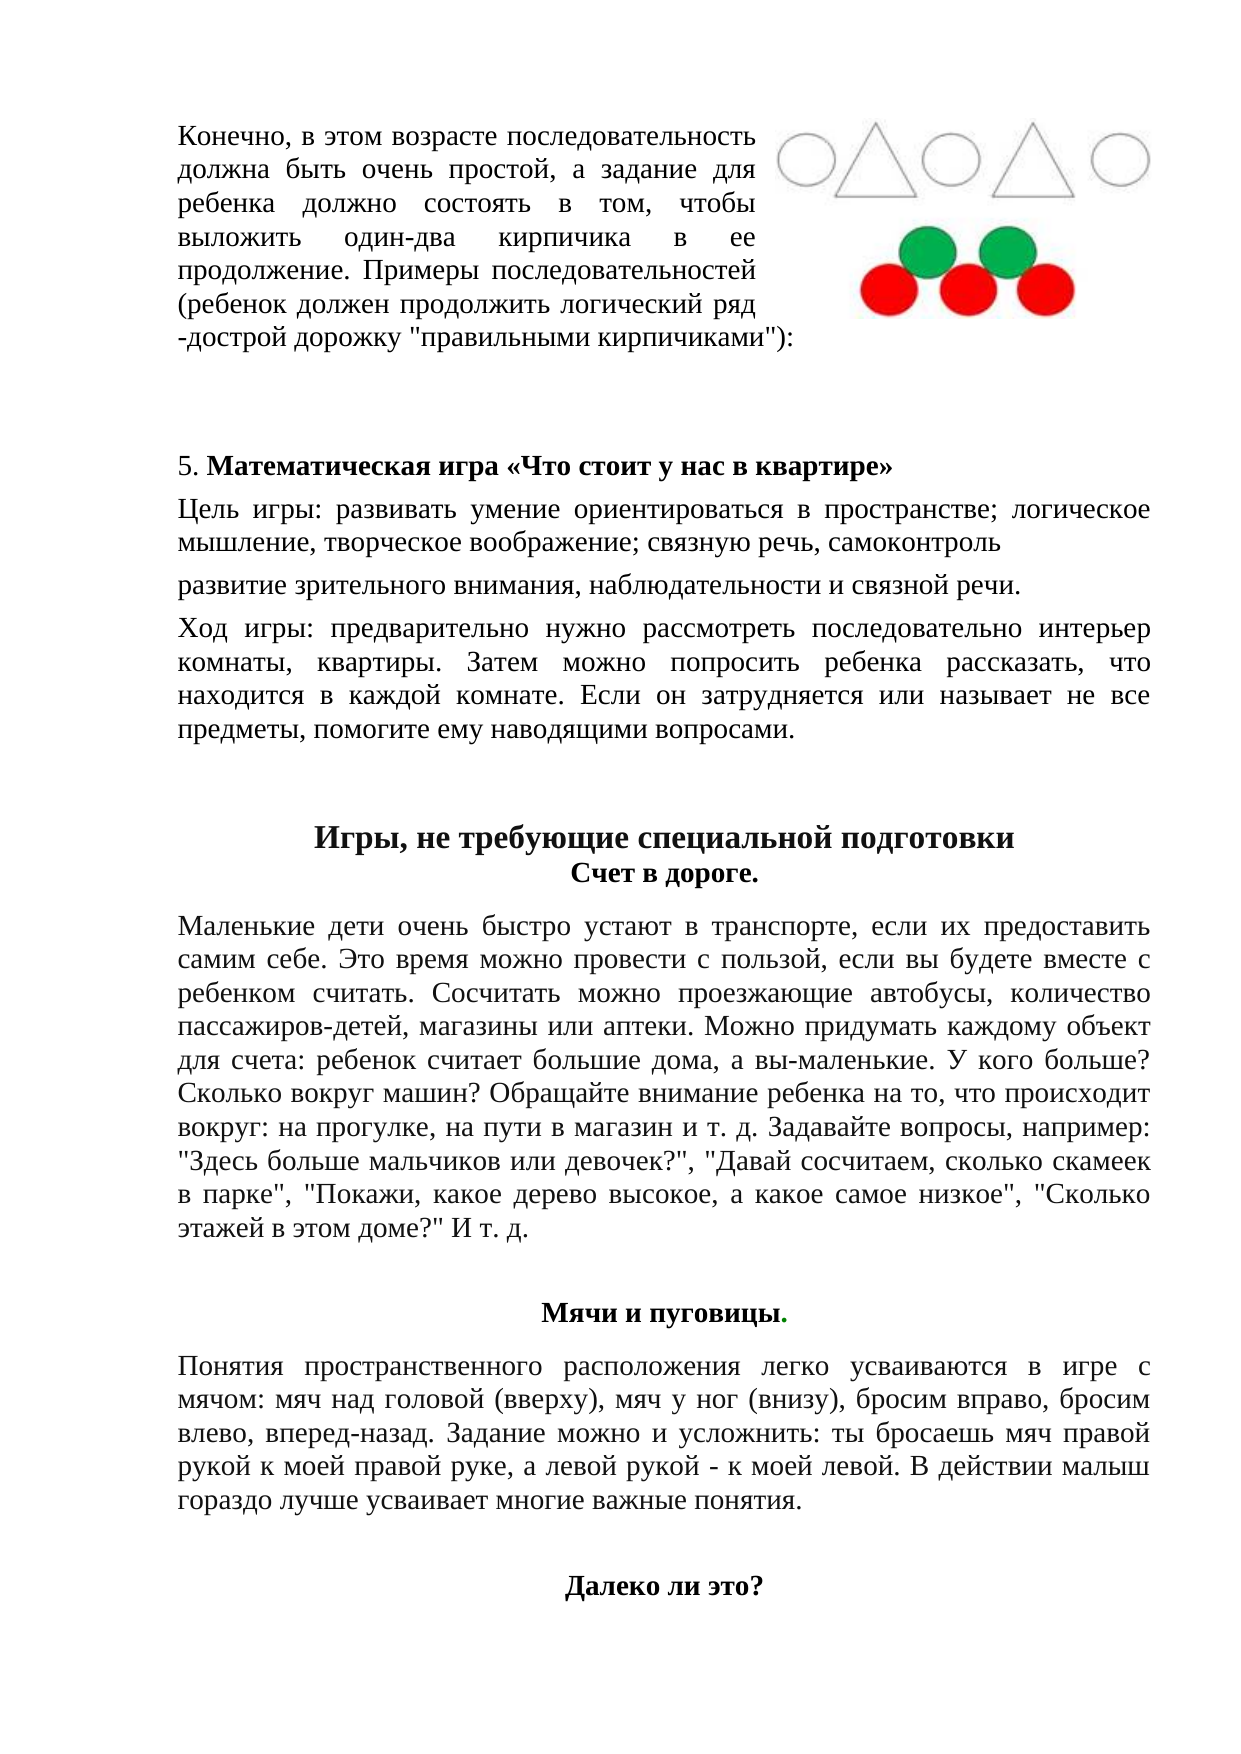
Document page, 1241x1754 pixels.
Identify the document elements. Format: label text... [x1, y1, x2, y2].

picture [775, 118, 1152, 319]
text Понятия пространственного расположения легко усваиваются в игре с мячом: мяч над головой (вверху), мяч у ног (внизу), бросим вправо, бросим влево, вперед-назад. Задание можно и усложнить: ты бросаешь мяч правой рукой к моей правой руке, а левой рукой - к моей левой. В действии малыш гораздо лучше усваивает многие важные понятия. [177, 1348, 1152, 1516]
text Ход игры: предварительно нужно рассмотреть последовательно интерьер комнаты, квартиры. Затем можно попросить ребенка рассказать, что находится в каждой комнате. Если он затрудняется или называет не все предметы, помогите ему наводящими вопросами. [177, 610, 1152, 744]
text Маленькие дети очень быстро устают в транспорте, если их предоставить самим себе. Это время можно провести с пользой, если вы будете вместе с ребенком считать. Сосчитать можно проезжающие автобусы, количество пассажиров-детей, магазины или аптеки. Можно придумать каждому объект для счета: ребенок считает большие дома, а вы-маленькие. У кого больше? Сколько вокруг машин? Обращайте внимание ребенка на то, что происходит вокруг: на прогулке, на пути в магазин и т. д. Задавайте вопросы, например: "Здесь больше мальчиков или девочек?", "Давай сосчитаем, сколько скамеек в парке", "Покажи, какое дерево высокое, а какое самое низкое", "Сколько этажей в этом доме?" И т. д. [177, 908, 1152, 1243]
text Мячи и пуговицы. [177, 1262, 1152, 1329]
text Игры, не требующие специальной подготовки Счет в дороге. [177, 817, 1152, 889]
text развитие зрительного внимания, наблюдательности и связной речи. [177, 567, 1152, 601]
text Далеко ли это? [177, 1534, 1152, 1601]
text Цель игры: развивать умение ориентироваться в пространстве; логическое мышление, творческое воображение; связную речь, самоконтроль [177, 491, 1152, 558]
text 5. Математическая игра «Что стоит у нас в квартире» [177, 448, 1152, 482]
